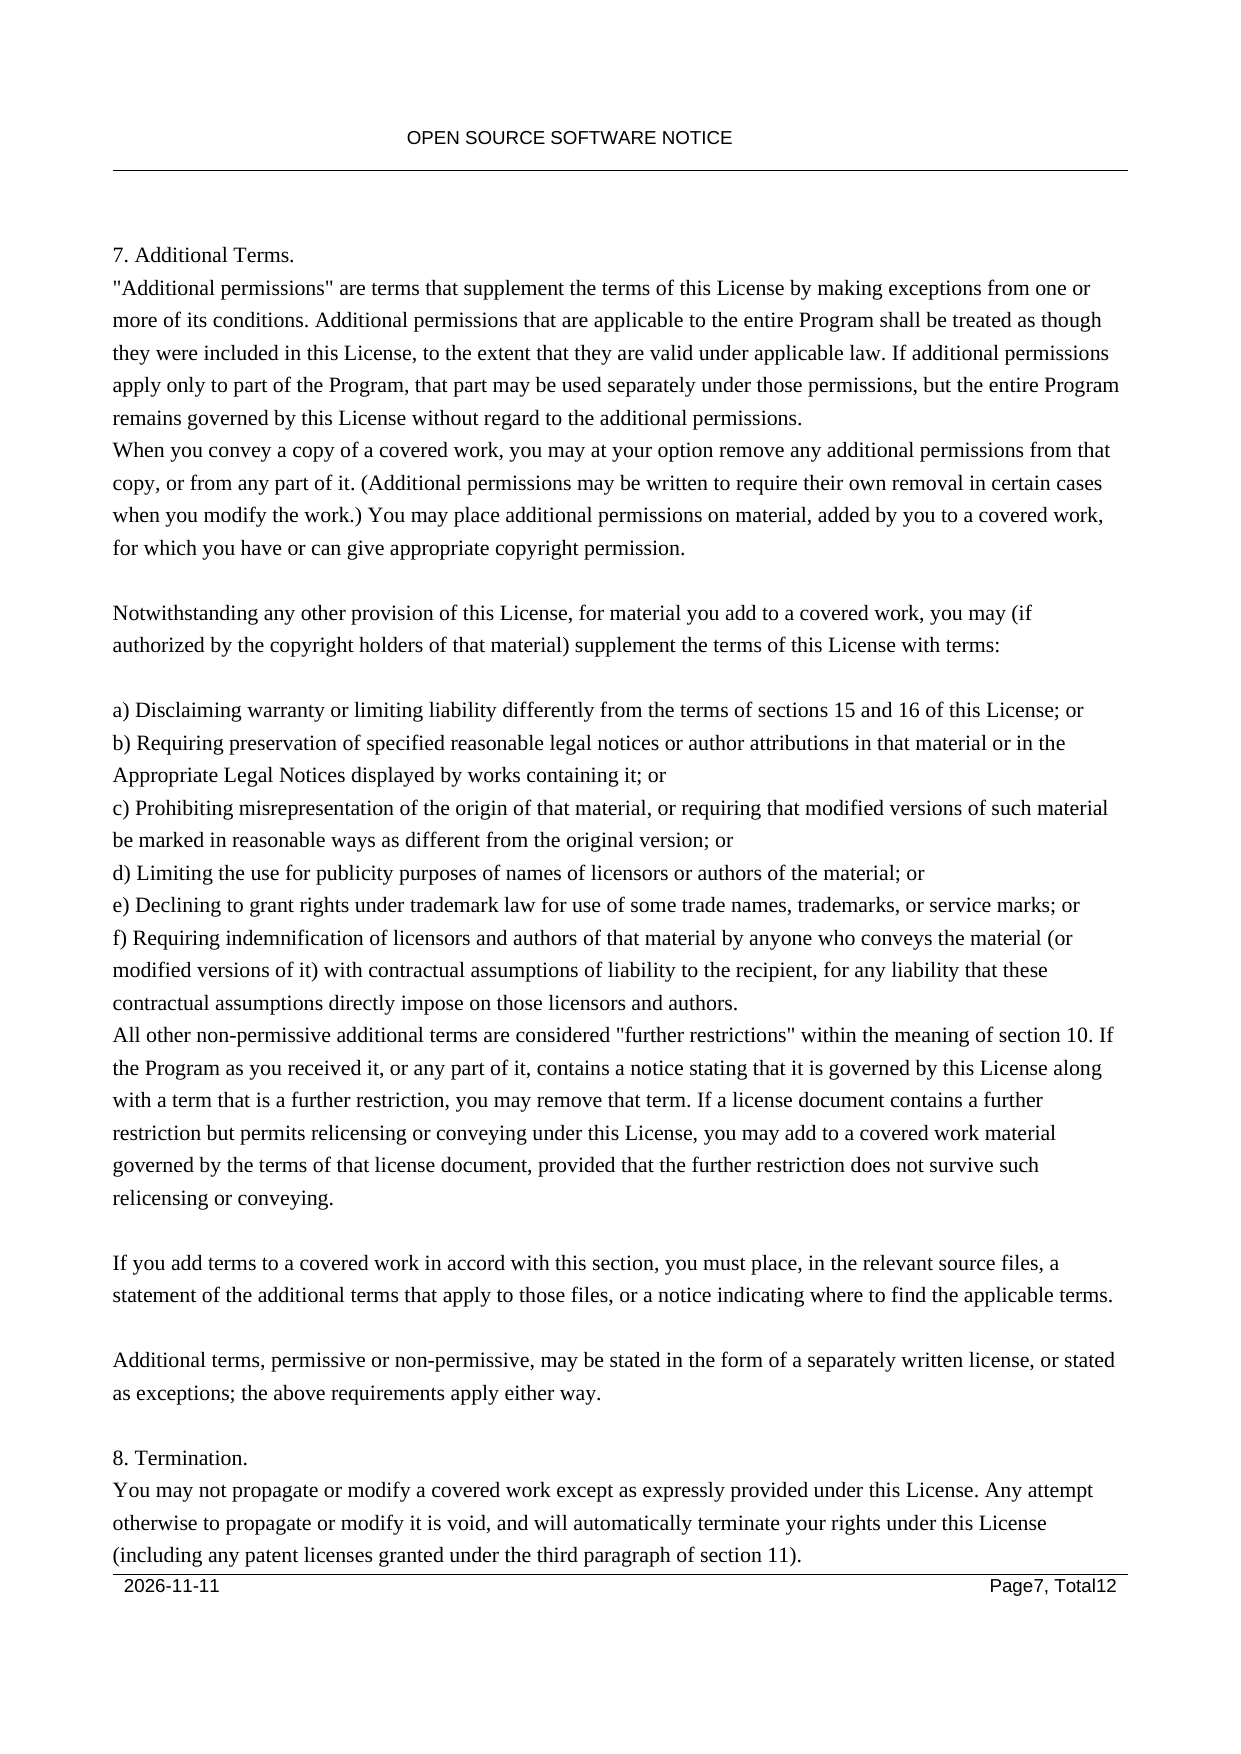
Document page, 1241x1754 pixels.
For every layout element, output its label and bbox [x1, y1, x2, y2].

text [112, 206, 1128, 1571]
